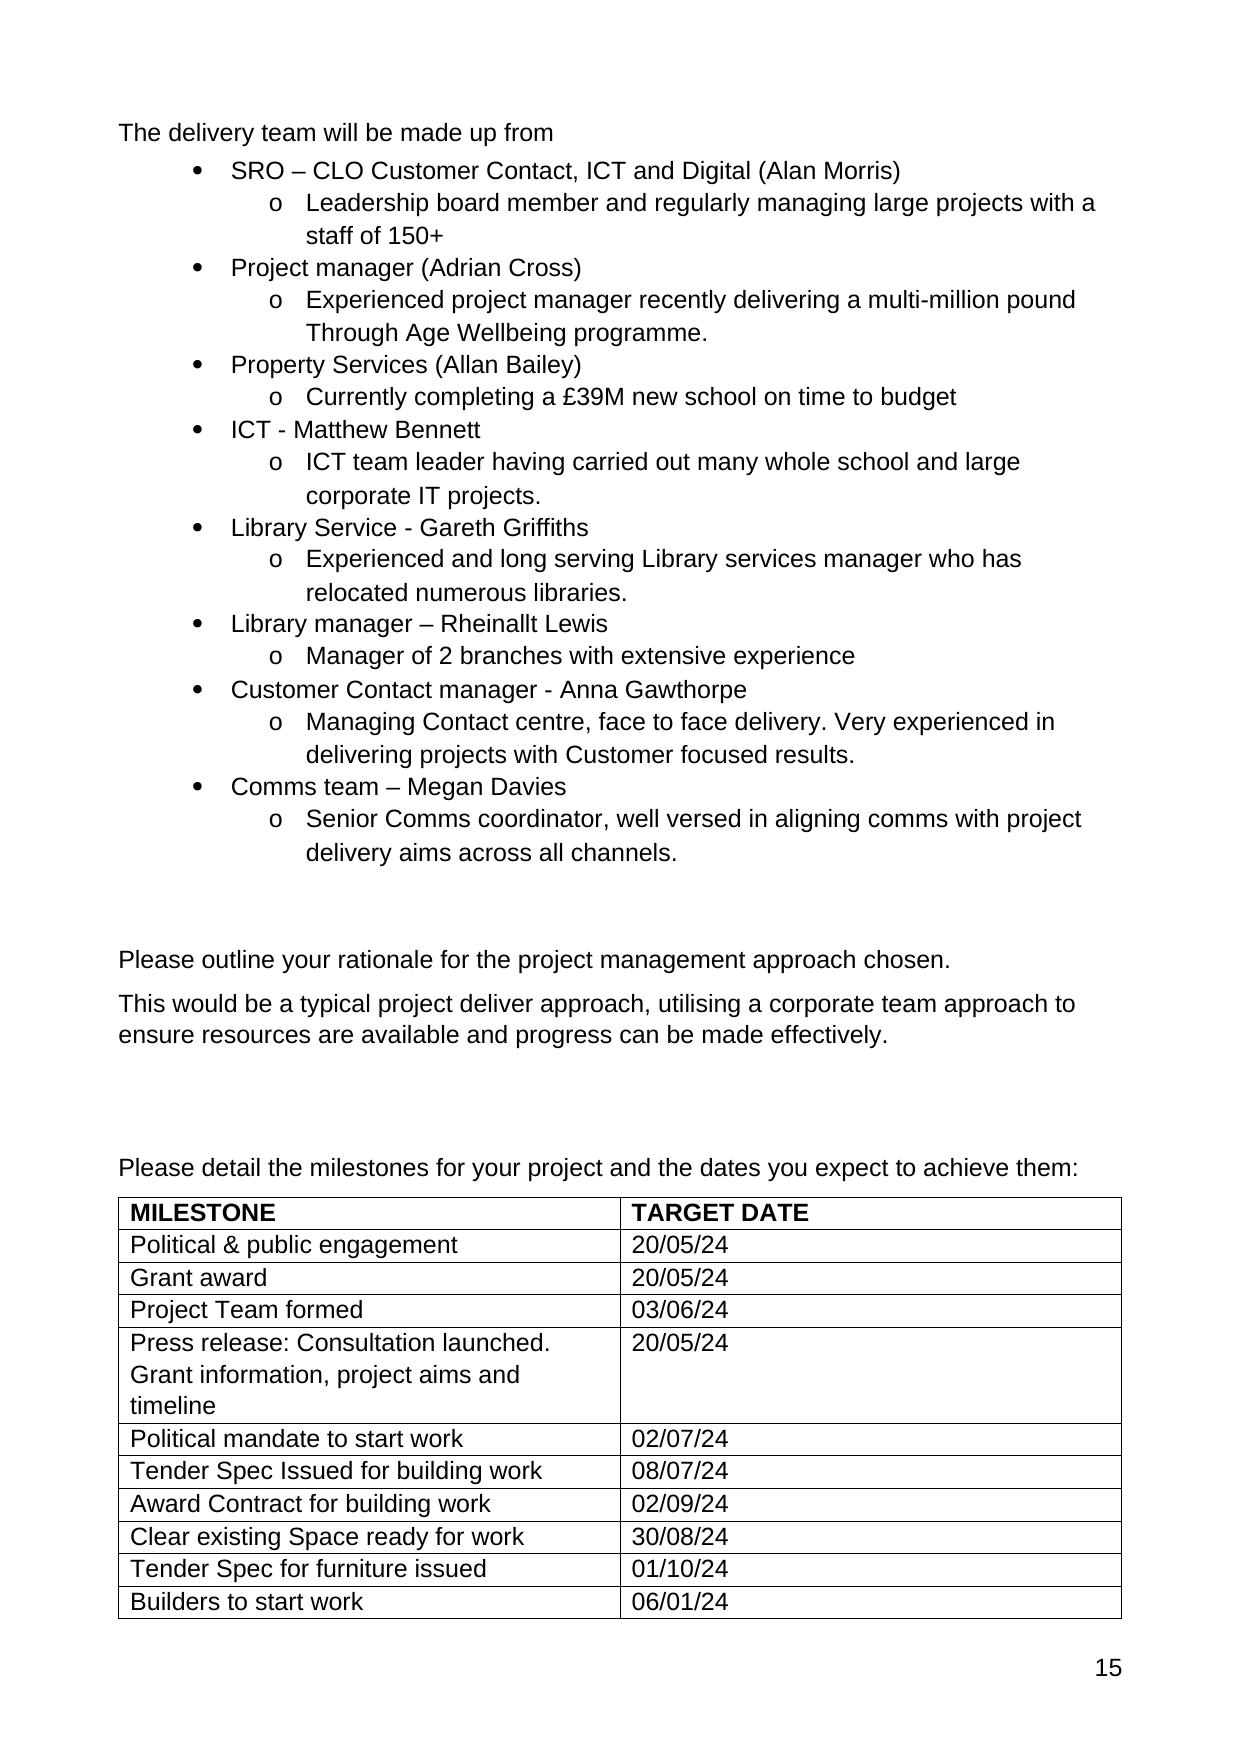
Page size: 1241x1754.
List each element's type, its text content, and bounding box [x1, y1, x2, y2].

list Manager of 2 branches with extensive experience [268, 641, 1122, 672]
table_cell 02/07/24 [621, 1424, 1121, 1455]
list Library manager – Rheinallt Lewis [193, 609, 1122, 638]
table_cell Tender Spec for furniture issued [119, 1554, 620, 1586]
table_header MILESTONE [119, 1198, 620, 1229]
table_cell Builders to start work [119, 1587, 620, 1618]
list ICT team leader having carried out many whole school and large corporate IT projects. [268, 447, 1122, 510]
list Customer Contact manager - Anna Gawthorpe [193, 675, 1122, 704]
table_header TARGET DATE [621, 1198, 1121, 1229]
text This would be a typical project deliver approach, utilising a corporate team approach to ensure resources are available and progress can be made effectively. [118, 989, 1122, 1049]
table_cell Political & public engagement [119, 1230, 620, 1262]
list Project manager (Adrian Cross) [193, 253, 1122, 282]
table_cell Press release: Consultation launched. Grant information, project aims and timeline [119, 1328, 620, 1423]
list Experienced and long serving Library services manager who has relocated numerous libraries. [268, 544, 1122, 607]
list ICT - Matthew Bennett [193, 416, 1122, 444]
list Leadership board member and regularly managing large projects with a staff of 150+ [268, 188, 1122, 250]
table_cell 20/05/24 [621, 1230, 1121, 1262]
table_cell 06/01/24 [621, 1587, 1121, 1618]
list Experienced project manager recently delivering a multi-million pound Through Age Wellbeing programme. [268, 284, 1122, 347]
table_cell Grant award [119, 1263, 620, 1294]
list Senior Comms coordinator, well versed in aligning comms with project delivery aims across all channels. [268, 804, 1122, 866]
list Managing Contact centre, face to face delivery. Very experienced in delivering projects with Customer focused results. [268, 707, 1122, 769]
table_cell 02/09/24 [621, 1489, 1121, 1521]
text The delivery team will be made up from [118, 118, 1122, 147]
table_cell Award Contract for building work [119, 1489, 620, 1521]
table_cell 20/05/24 [621, 1328, 1121, 1423]
table_cell Project Team formed [119, 1295, 620, 1327]
list SRO – CLO Customer Contact, ICT and Digital (Alan Morris) [193, 156, 1122, 185]
table_cell 01/10/24 [621, 1554, 1121, 1586]
text Please outline your rationale for the project management approach chosen. [118, 945, 1122, 973]
text Please detail the milestones for your project and the dates you expect to achieve them: [118, 1152, 1122, 1181]
table_cell Clear existing Space ready for work [119, 1522, 620, 1553]
list Library Service - Gareth Griffiths [193, 512, 1122, 541]
table_cell 08/07/24 [621, 1456, 1121, 1488]
table_cell 03/06/24 [621, 1295, 1121, 1327]
list Property Services (Allan Bailey) [193, 350, 1122, 379]
table_cell Tender Spec Issued for building work [119, 1456, 620, 1488]
table_cell 20/05/24 [621, 1263, 1121, 1294]
table_cell Political mandate to start work [119, 1424, 620, 1455]
table_cell 30/08/24 [621, 1522, 1121, 1553]
list Currently completing a £39M new school on time to budget [268, 382, 1122, 412]
list Comms team – Megan Davies [193, 772, 1122, 801]
